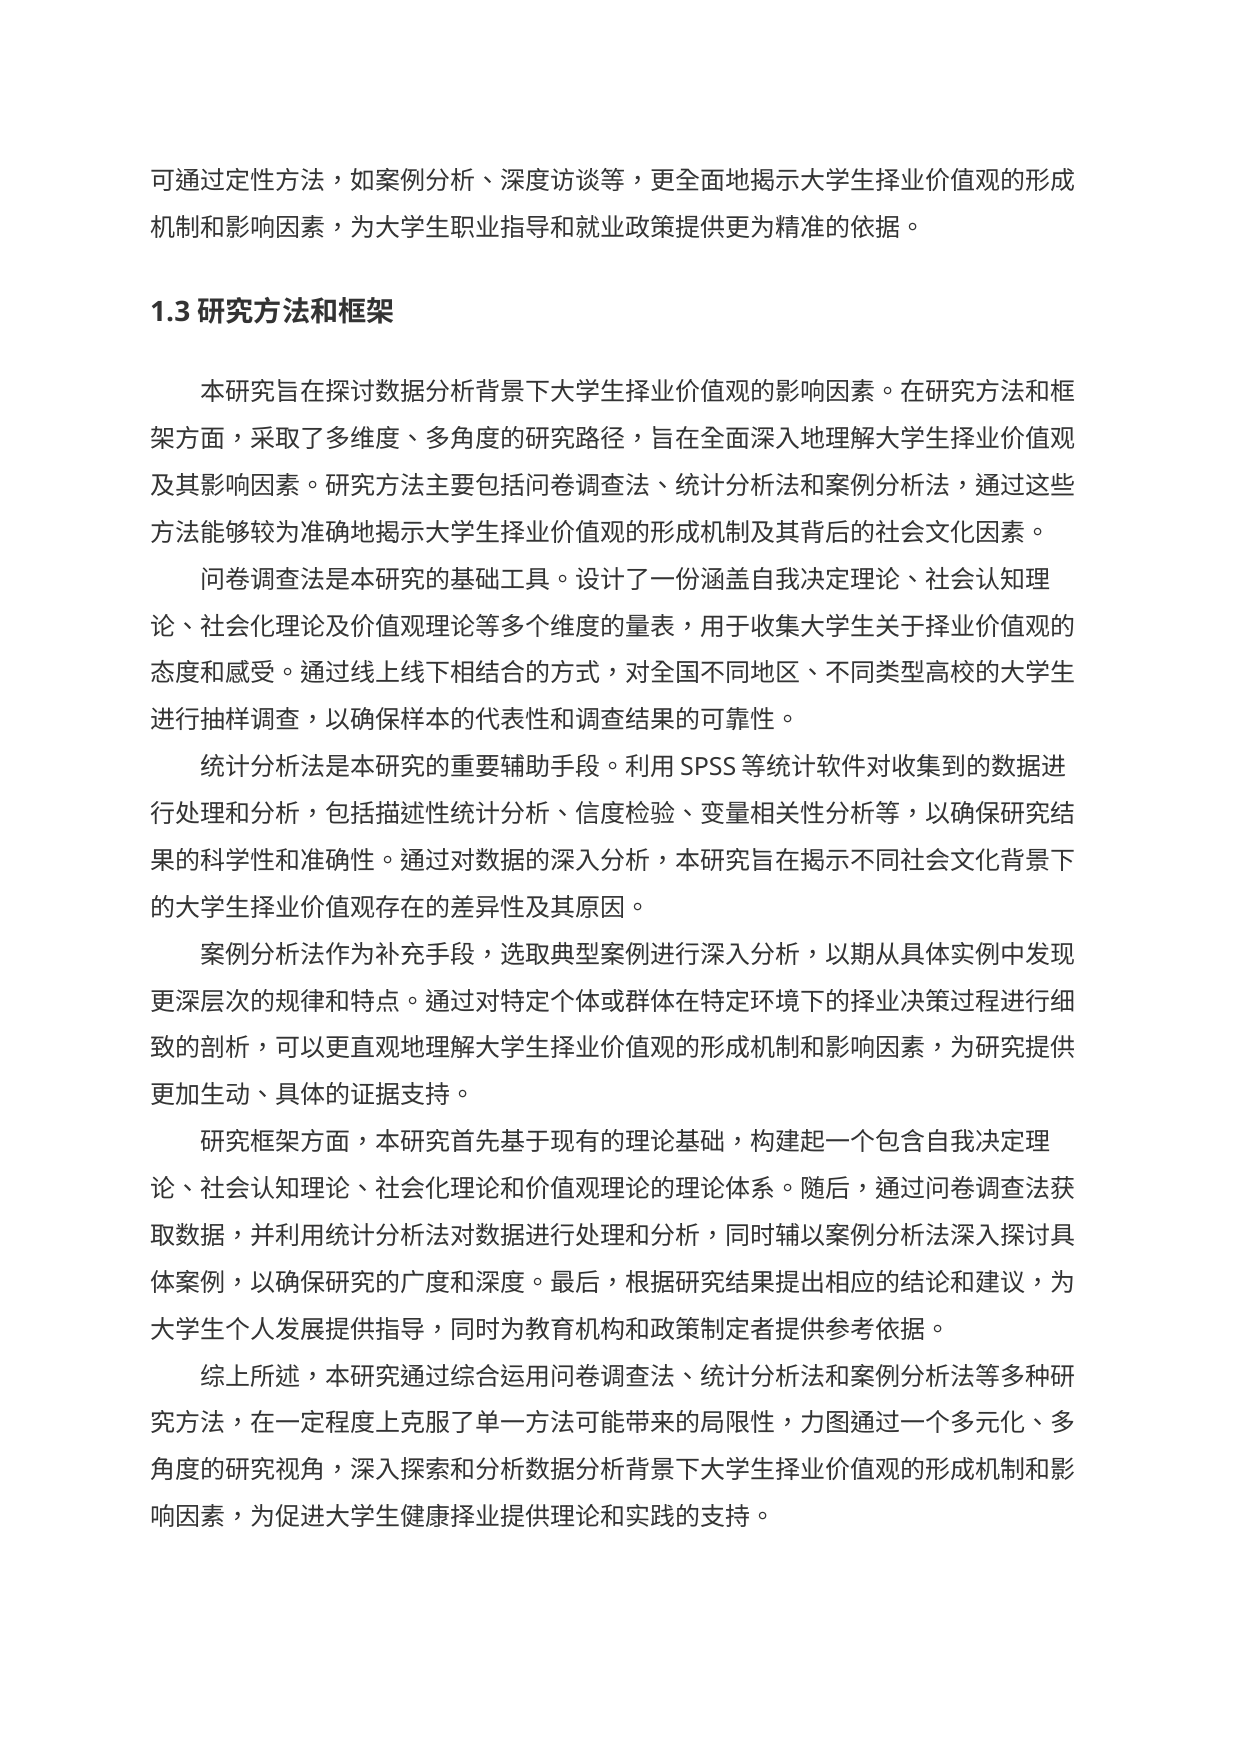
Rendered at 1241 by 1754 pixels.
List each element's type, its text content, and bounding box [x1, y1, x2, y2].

text 统计分析法是本研究的重要辅助手段。利用SPSS等统计软件对收集到的数据进行处理和分析，包括描述性统计分析、信度检验、变量相关性分析等，以确保研究结果的科学性和准确性。通过对数据的深入分析，本研究旨在揭示不同社会文化背景下的大学生择业价值观存在的差异性及其原因。 [150, 736, 1090, 923]
text 综上所述，本研究通过综合运用问卷调查法、统计分析法和案例分析法等多种研究方法，在一定程度上克服了单一方法可能带来的局限性，力图通过一个多元化、多角度的研究视角，深入探索和分析数据分析背景下大学生择业价值观的形成机制和影响因素，为促进大学生健康择业提供理论和实践的支持。 [150, 1345, 1090, 1533]
text 研究框架方面，本研究首先基于现有的理论基础，构建起一个包含自我决定理论、社会认知理论、社会化理论和价值观理论的理论体系。随后，通过问卷调查法获取数据，并利用统计分析法对数据进行处理和分析，同时辅以案例分析法深入探讨具体案例，以确保研究的广度和深度。最后，根据研究结果提出相应的结论和建议，为大学生个人发展提供指导，同时为教育机构和政策制定者提供参考依据。 [150, 1111, 1090, 1345]
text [150, 150, 1090, 244]
text 本研究旨在探讨数据分析背景下大学生择业价值观的影响因素。在研究方法和框架方面，采取了多维度、多角度的研究路径，旨在全面深入地理解大学生择业价值观及其影响因素。研究方法主要包括问卷调查法、统计分析法和案例分析法，通过这些方法能够较为准确地揭示大学生择业价值观的形成机制及其背后的社会文化因素。 [150, 361, 1090, 548]
text 案例分析法作为补充手段，选取典型案例进行深入分析，以期从具体实例中发现更深层次的规律和特点。通过对特定个体或群体在特定环境下的择业决策过程进行细致的剖析，可以更直观地理解大学生择业价值观的形成机制和影响因素，为研究提供更加生动、具体的证据支持。 [150, 923, 1090, 1111]
text 问卷调查法是本研究的基础工具。设计了一份涵盖自我决定理论、社会认知理论、社会化理论及价值观理论等多个维度的量表，用于收集大学生关于择业价值观的态度和感受。通过线上线下相结合的方式，对全国不同地区、不同类型高校的大学生进行抽样调查，以确保样本的代表性和调查结果的可靠性。 [150, 548, 1090, 736]
subtitle 1.3 研究方法和框架 [150, 275, 1090, 330]
